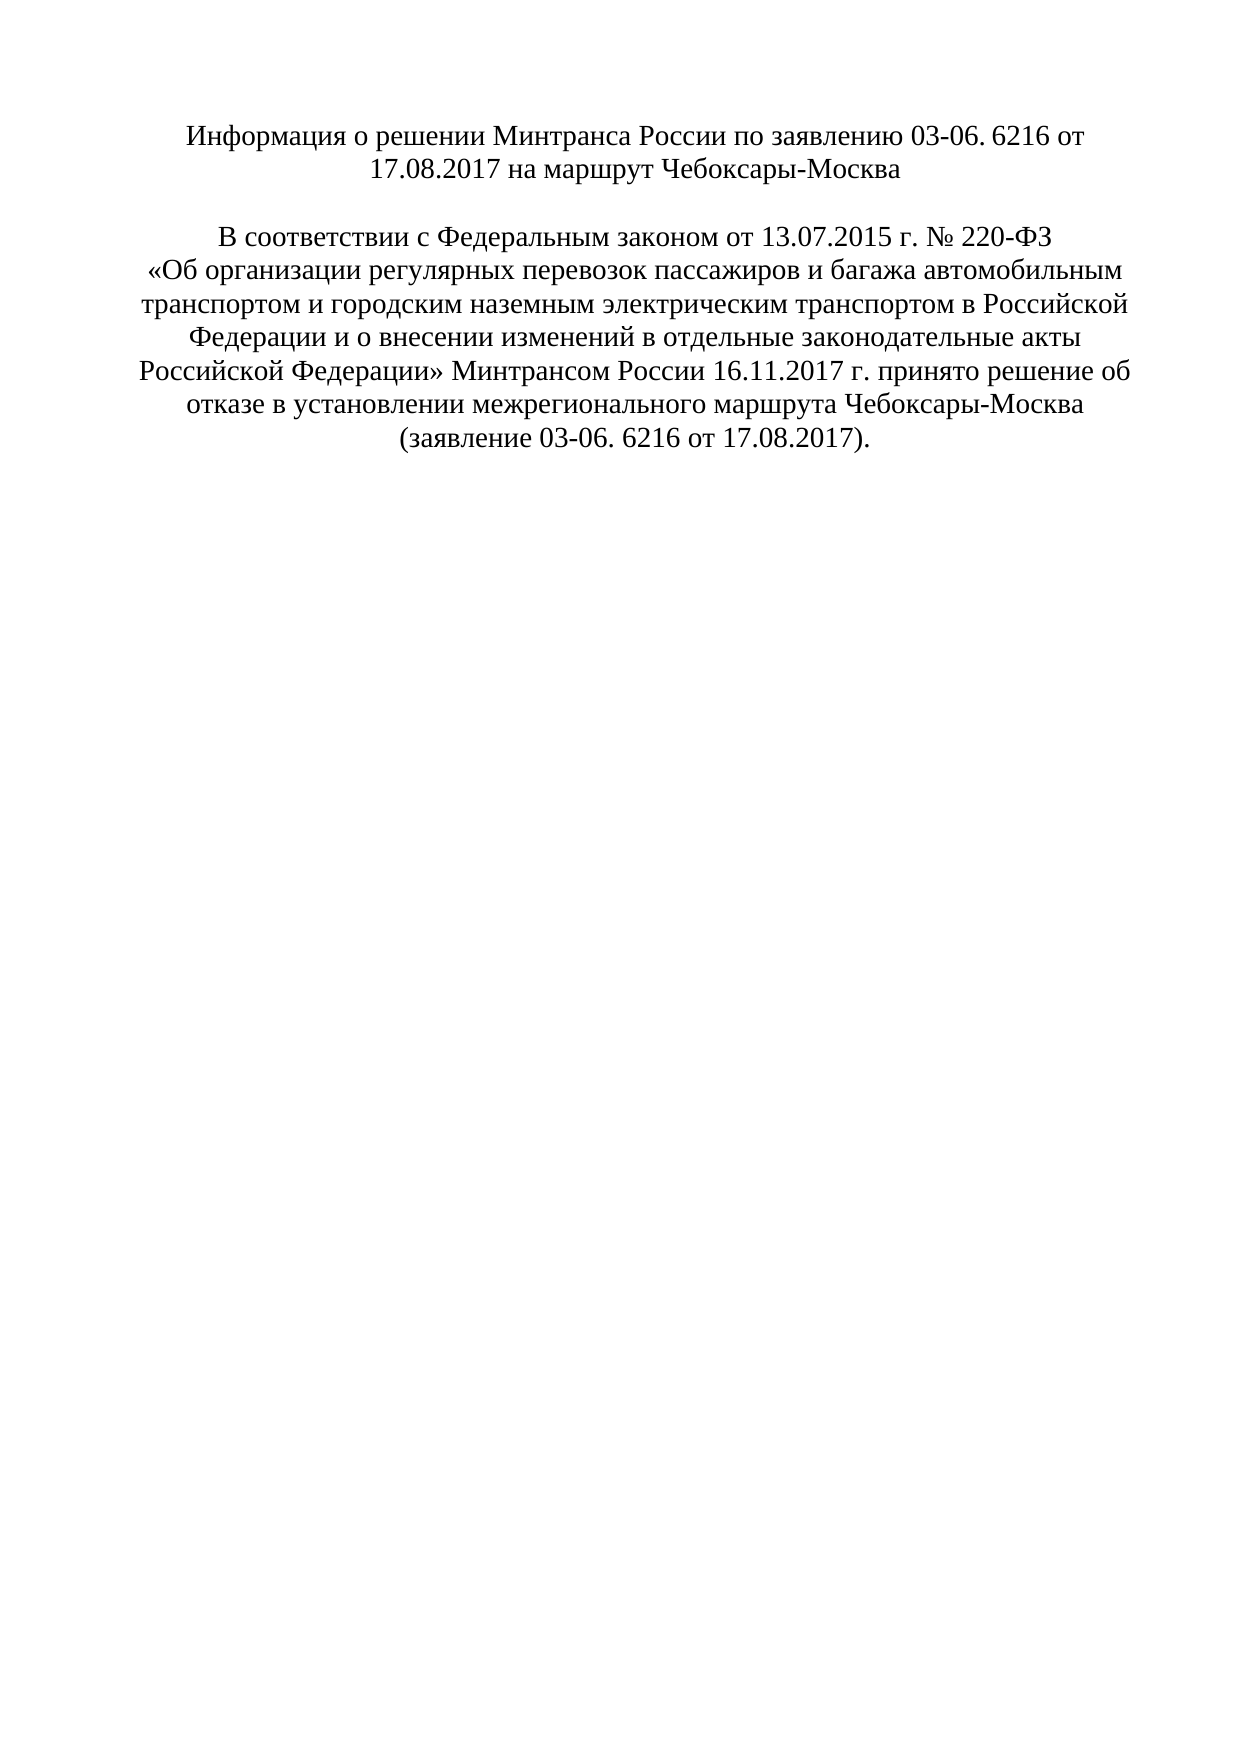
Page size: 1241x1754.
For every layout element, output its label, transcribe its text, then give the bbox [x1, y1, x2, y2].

text В соответствии с Федеральным законом от 13.07.2015 г. № 220-ФЗ «Об организации регулярных перевозок пассажиров и багажа автомобильным транспортом и городским наземным электрическим транспортом в Российской Федерации и о внесении изменений в отдельные законодательные акты Российской Федерации» Минтрансом России 16.11.2017 г. принято решение об отказе в установлении межрегионального маршрута Чебоксары-Москва (заявление 03-06. 6216 от 17.08.2017). [118, 219, 1152, 453]
text Информация о решении Минтранса России по заявлению 03-06. 6216 от 17.08.2017 на маршрут Чебоксары-Москва [118, 118, 1152, 185]
